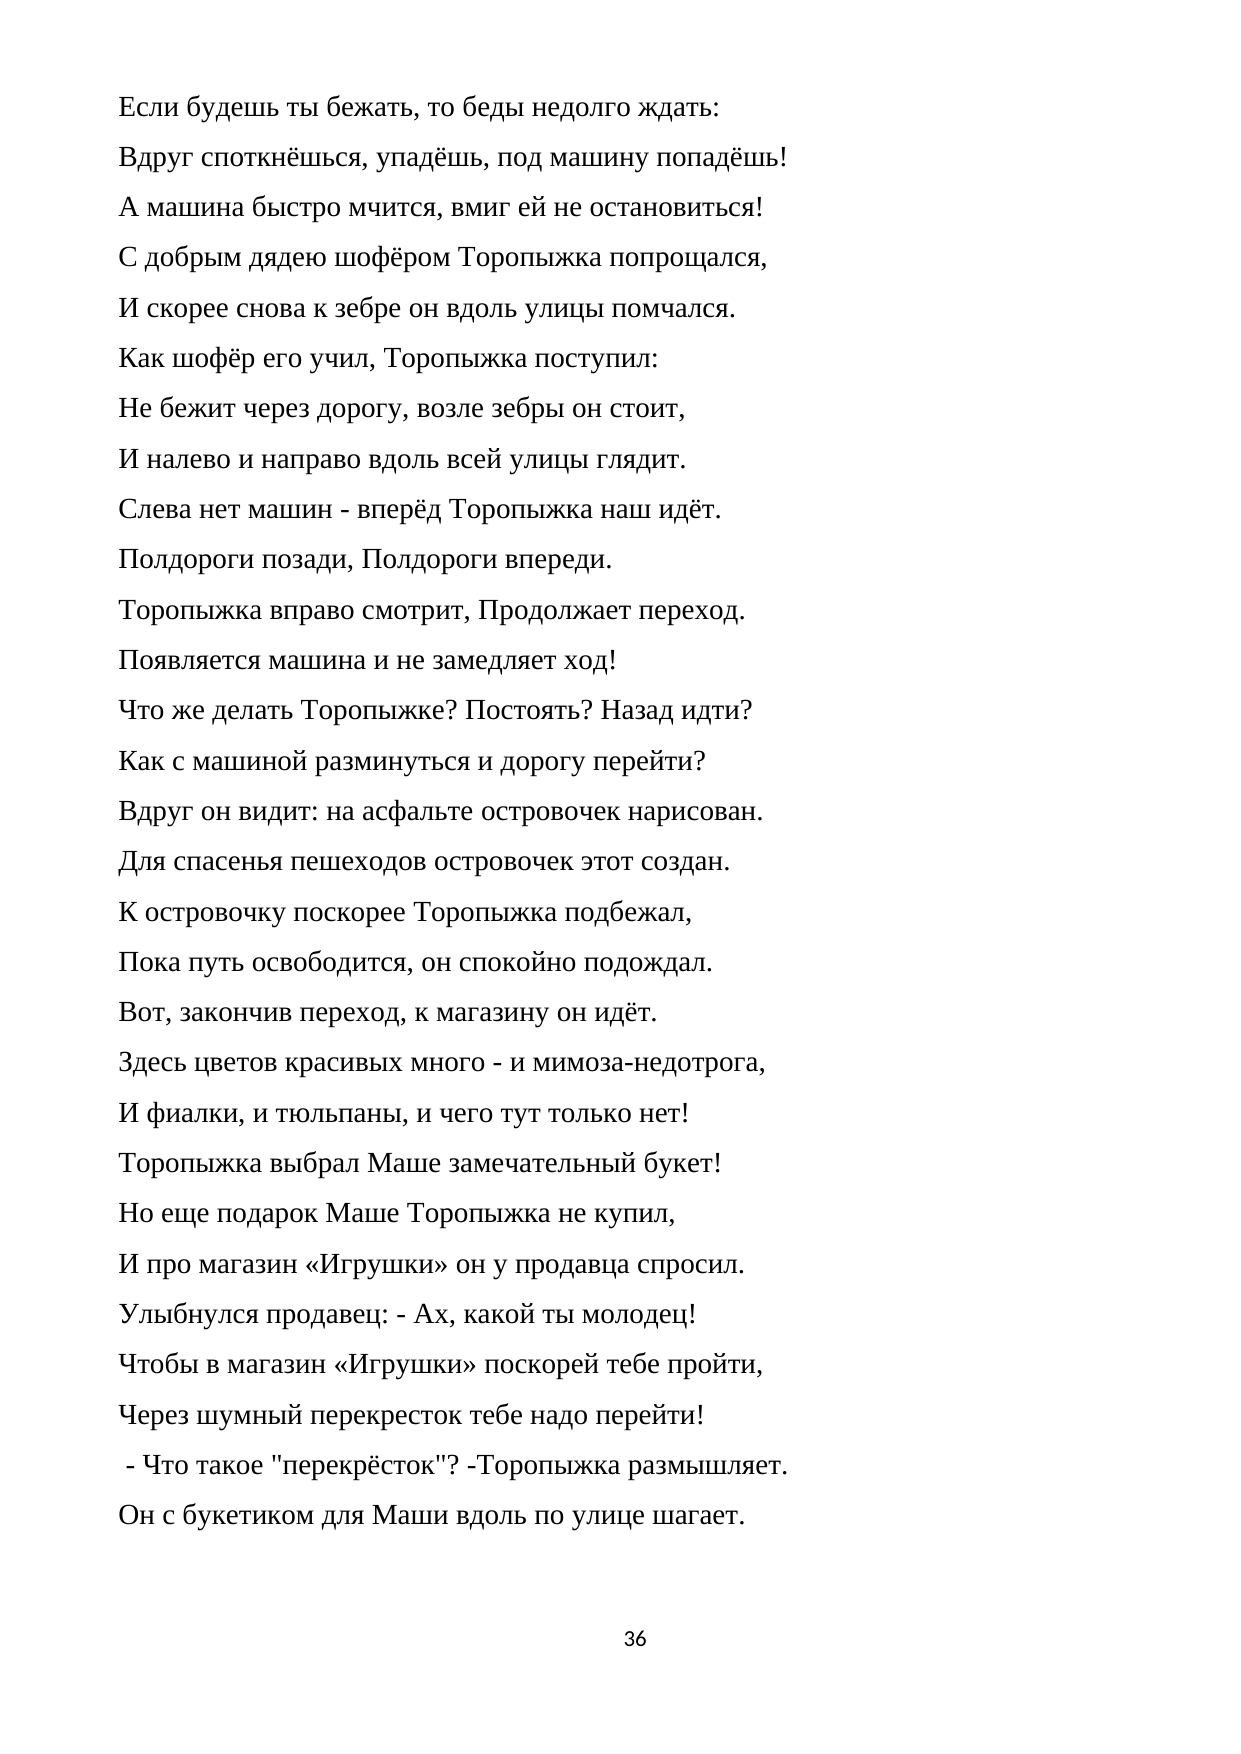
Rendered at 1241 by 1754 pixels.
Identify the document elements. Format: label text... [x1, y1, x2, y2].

text Вдруг он видит: на асфальте островочек нарисован. Для спасенья пешеходов островочек этот создан. К островочку поскорее Торопыжка подбежал, Пока путь освободится, он спокойно подождал. Вот, закончив переход, к магазину он идёт. Здесь цветов красивых много - и мимоза-недотрога, И фиалки, и тюльпаны, и чего тут только нет! Торопыжка выбрал Маше замечательный букет! Но еще подарок Маше Торопыжка не купил, И про магазин «Игрушки» он у продавца спросил. Улыбнулся продавец: - Ах, какой ты молодец! Чтобы в магазин «Игрушки» поскорей тебе пройти, Через шумный перекресток тебе надо перейти! [118, 793, 1152, 1430]
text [118, 1447, 1152, 1531]
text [118, 89, 1152, 776]
